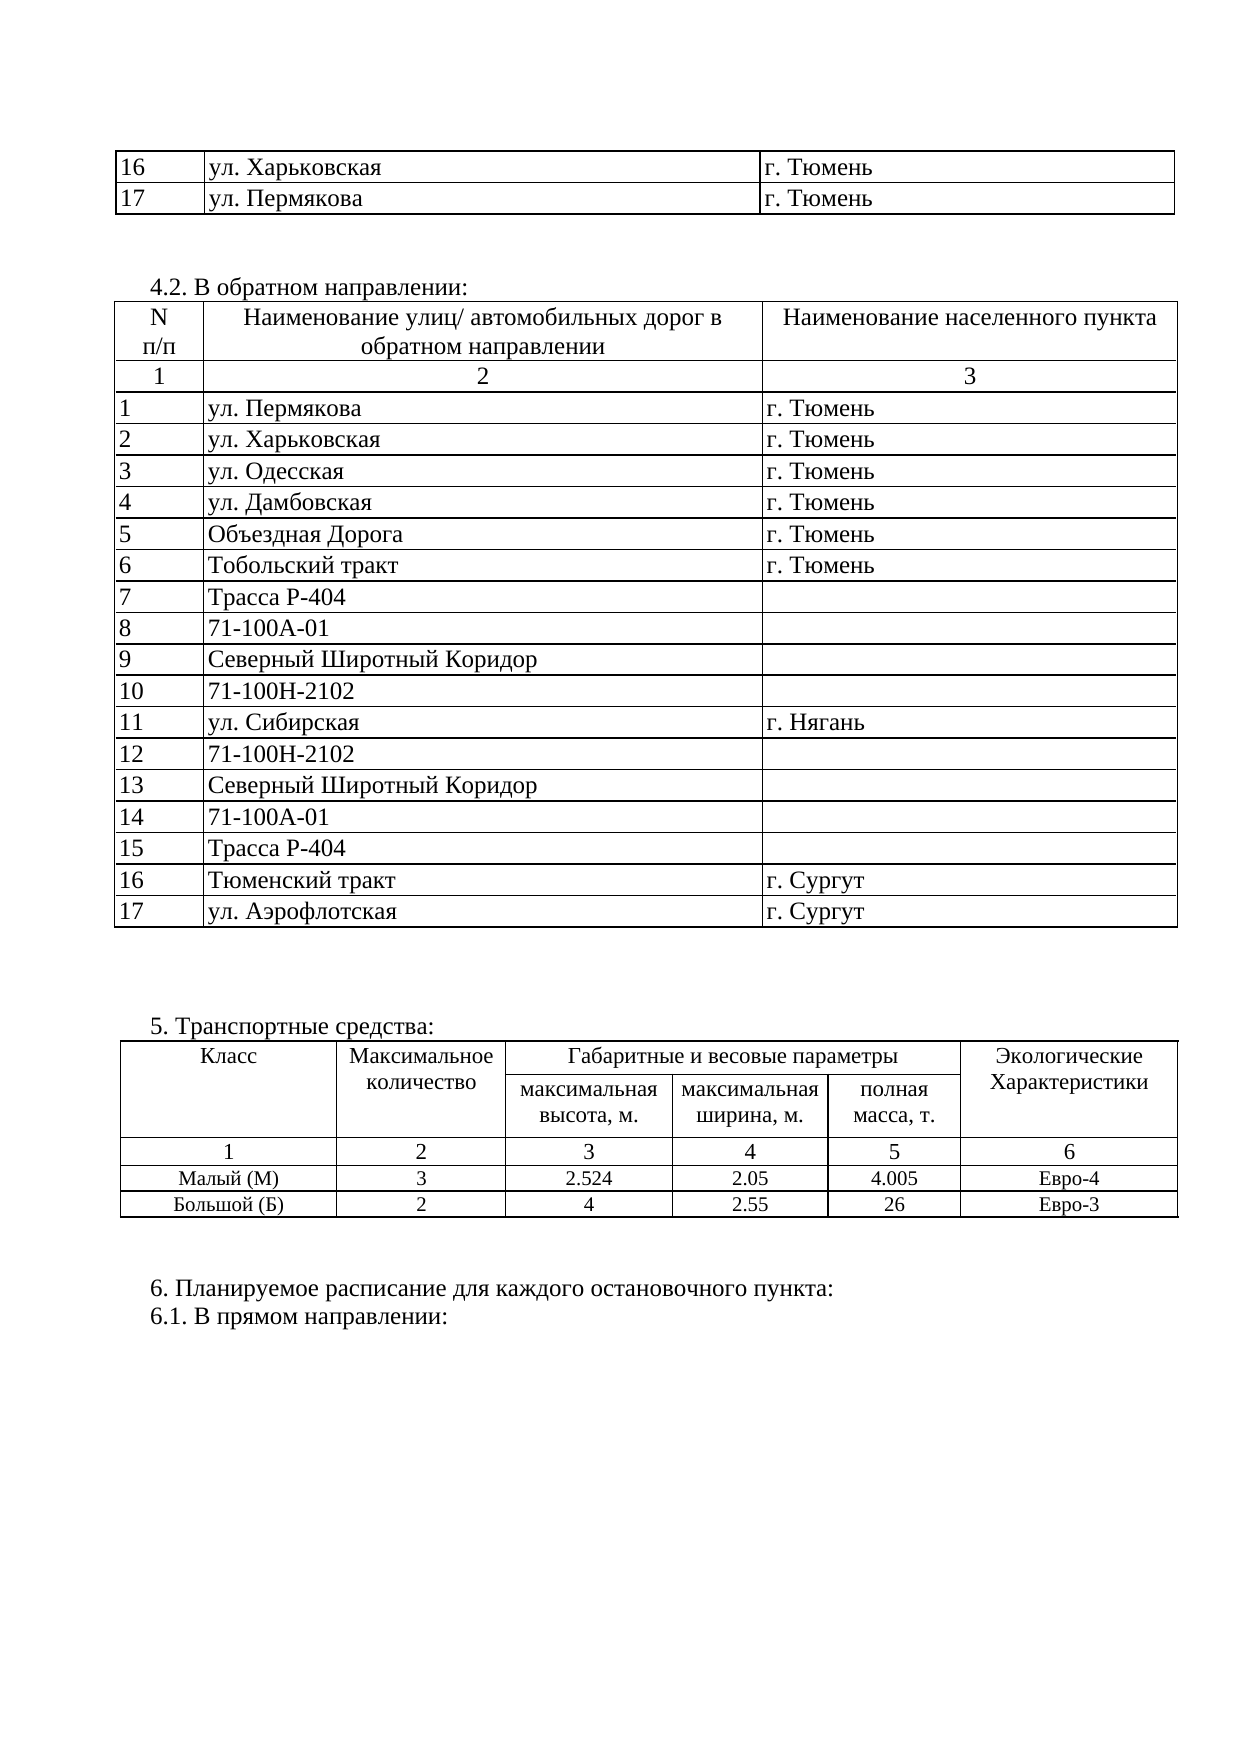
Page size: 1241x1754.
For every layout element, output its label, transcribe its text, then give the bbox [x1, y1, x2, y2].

table_cell Объездная Дорога [204, 519, 762, 548]
table_cell 16 [115, 864, 203, 894]
table_cell 2 [337, 1138, 505, 1165]
table_cell Малый (М) [121, 1166, 336, 1190]
table_cell Евро-3 [961, 1192, 1177, 1216]
table_cell 2 [337, 1192, 505, 1216]
table_header Габаритные и весовые параметры [506, 1042, 960, 1073]
table_cell 17 [115, 896, 203, 926]
table_cell г. Тюмень [763, 391, 1177, 423]
table_cell [763, 674, 1177, 706]
table_cell Трасса Р-404 [204, 833, 762, 863]
table_cell 11 [115, 707, 203, 737]
table_cell [763, 611, 1177, 643]
table_cell 6 [961, 1138, 1177, 1165]
table_cell 3 [763, 360, 1177, 391]
table_cell 2 [204, 361, 762, 391]
table_cell Северный Широтный Коридор [204, 770, 762, 800]
table_cell ул. Аэрофлотская [204, 896, 762, 926]
table_cell 4 [115, 487, 203, 517]
table_cell [763, 643, 1177, 674]
table_cell 17 [117, 183, 204, 213]
table_header Наименование населенного пункта [763, 302, 1177, 360]
table_header Максимальное количество [337, 1042, 505, 1137]
table_cell 4 [506, 1192, 672, 1216]
table_cell 26 [829, 1192, 960, 1216]
table_cell г. Тюмень [761, 152, 1174, 181]
table_cell ул. Харьковская [204, 424, 762, 454]
table_cell г. Сургут [763, 863, 1177, 894]
table_header Класс [121, 1042, 336, 1137]
table_cell [763, 737, 1177, 769]
table_cell Евро-4 [961, 1166, 1177, 1190]
table_cell 7 [115, 581, 203, 611]
table_cell ул. Дамбовская [204, 487, 762, 517]
table_cell 13 [115, 770, 203, 800]
table_cell 3 [337, 1166, 505, 1190]
table_cell г. Тюмень [761, 183, 1174, 213]
table_cell 71-100А-01 [204, 613, 762, 643]
table_cell 5 [829, 1138, 960, 1165]
table_cell 14 [115, 801, 203, 832]
text 6. Планируемое расписание для каждого остановочного пункта: [150, 1273, 1090, 1301]
table_cell 1 [121, 1138, 336, 1165]
table_cell 3 [506, 1138, 672, 1165]
table_cell ул. Пермякова [204, 393, 762, 423]
table_header Наименование улиц/ автомобильных дорог в обратном направлении [204, 302, 762, 360]
table_cell ул. Пермякова [205, 183, 759, 213]
text 4.2. В обратном направлении: [150, 272, 1090, 301]
table_cell 4.005 [829, 1166, 960, 1190]
table_cell [763, 800, 1177, 832]
table_cell 2.55 [673, 1192, 827, 1216]
table_cell ул. Харьковская [205, 152, 759, 181]
table_cell 6 [115, 550, 203, 580]
table_cell [763, 580, 1177, 611]
table_cell 2 [115, 424, 203, 454]
table_cell Трасса Р-404 [204, 582, 762, 611]
table_cell Большой (Б) [121, 1192, 336, 1216]
table_cell г. Нягань [763, 706, 1177, 737]
table_cell полная масса, т. [829, 1075, 960, 1137]
table_cell Северный Широтный Коридор [204, 645, 762, 674]
table_cell максимальная высота, м. [506, 1075, 672, 1137]
table_cell г. Тюмень [763, 486, 1177, 517]
table_header Экологические Характеристики [961, 1042, 1177, 1137]
table_cell 1 [115, 361, 203, 391]
table_cell Тобольский тракт [204, 550, 762, 580]
table_cell 8 [115, 613, 203, 643]
table_cell ул. Сибирская [204, 707, 762, 737]
table_cell Тюменский тракт [204, 865, 762, 894]
table_header N п/п [115, 302, 203, 360]
table_cell 10 [115, 675, 203, 706]
table_cell 71-100А-01 [204, 802, 762, 832]
table_cell 9 [115, 644, 203, 674]
table_cell г. Тюмень [763, 423, 1177, 454]
table_cell ул. Одесская [204, 456, 762, 486]
table_cell 12 [115, 738, 203, 769]
table_cell г. Тюмень [763, 454, 1177, 486]
table_cell 4 [673, 1138, 827, 1165]
table_cell 3 [115, 455, 203, 486]
text 6.1. В прямом направлении: [150, 1301, 1090, 1330]
text 5. Транспортные средства: [150, 1011, 1090, 1040]
table_cell г. Тюмень [763, 549, 1177, 580]
table_cell 1 [115, 392, 203, 423]
table_cell г. Сургут [763, 895, 1177, 926]
table_cell 16 [117, 152, 204, 181]
table_cell 5 [115, 518, 203, 548]
table_cell максимальная ширина, м. [673, 1075, 827, 1137]
table_cell 2.524 [506, 1166, 672, 1190]
table_cell 71-100Н-2102 [204, 676, 762, 706]
table_cell [763, 769, 1177, 800]
table_cell г. Тюмень [763, 517, 1177, 548]
table_cell 2.05 [673, 1166, 827, 1190]
table_cell 71-100Н-2102 [204, 739, 762, 769]
table_cell 15 [115, 833, 203, 863]
table_cell [763, 832, 1177, 863]
